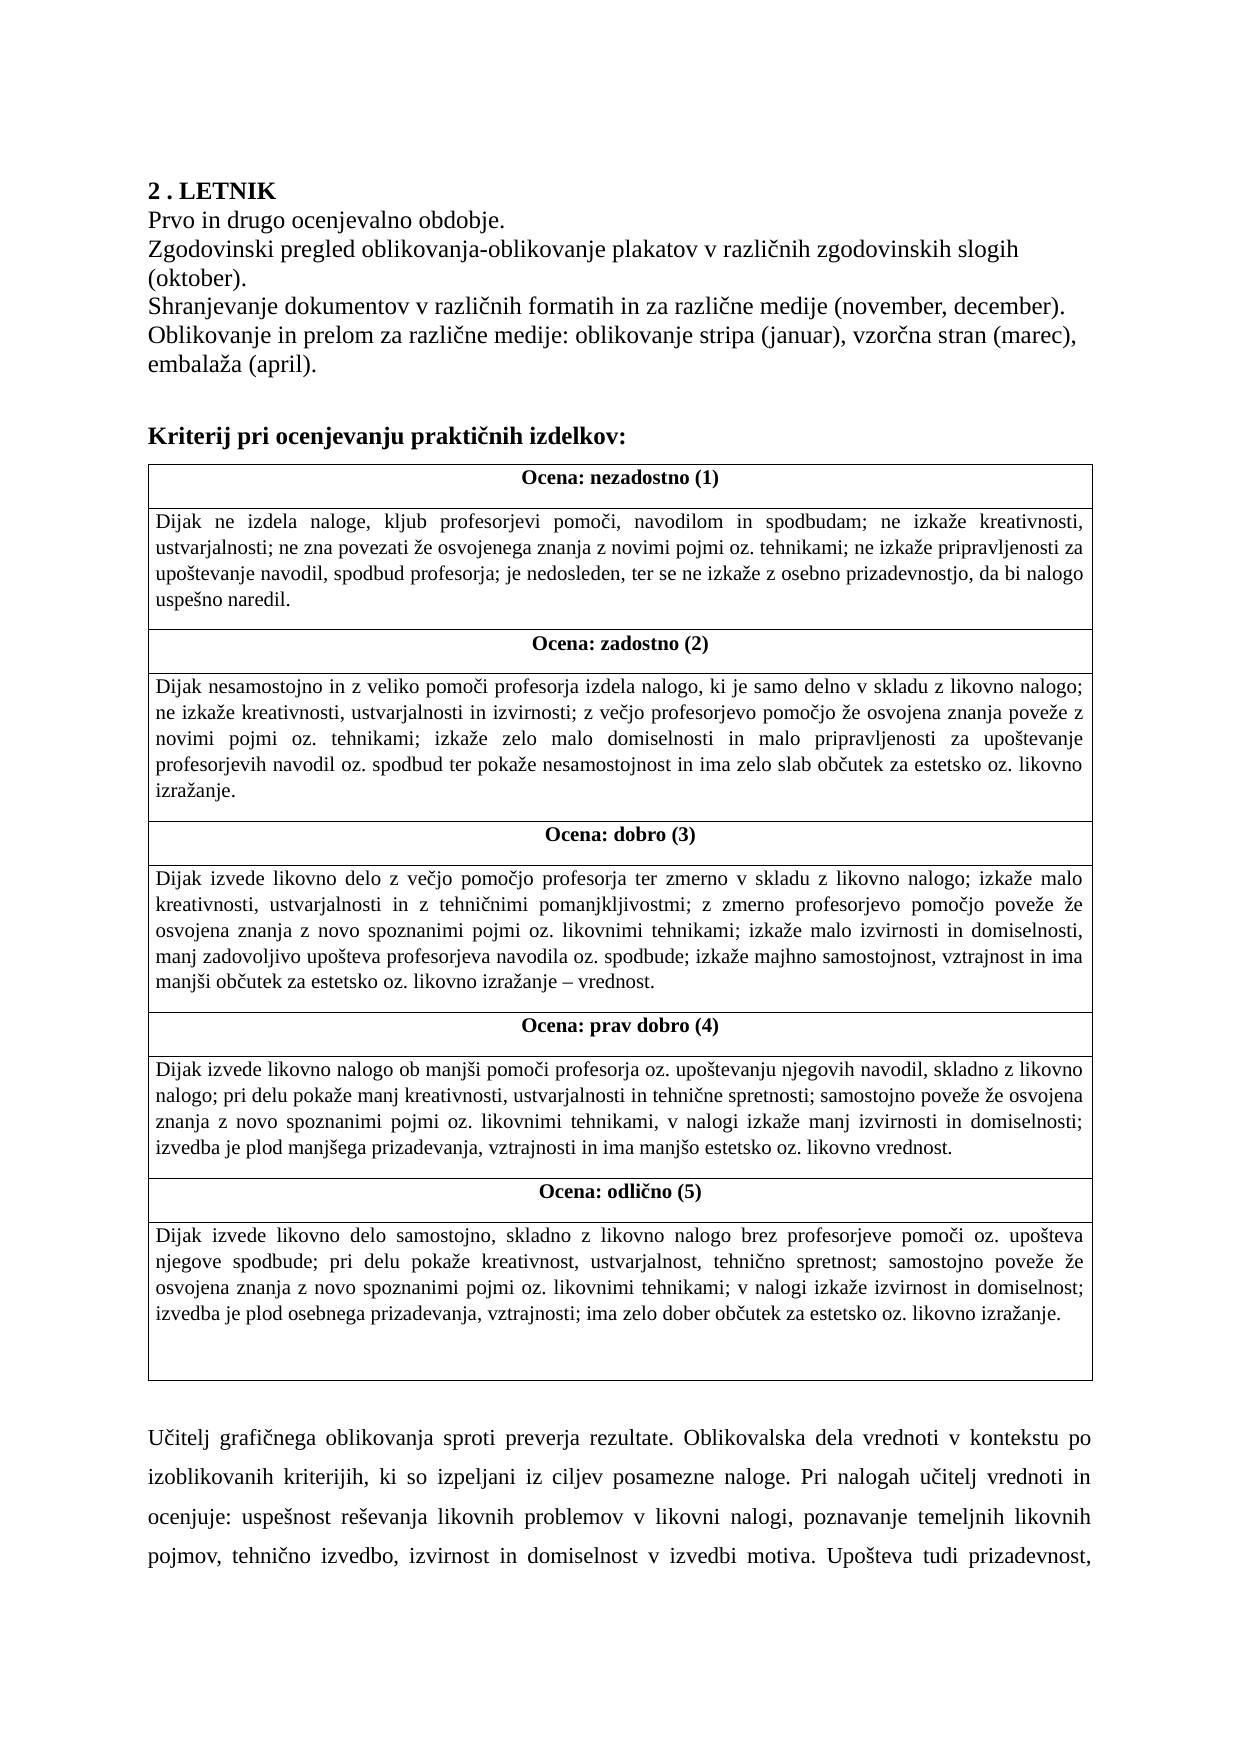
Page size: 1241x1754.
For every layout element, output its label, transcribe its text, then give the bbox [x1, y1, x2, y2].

text Kriterij pri ocenjevanju praktičnih izdelkov: [148, 421, 1093, 449]
text Prvo in drugo ocenjevalno obdobje. [148, 205, 1093, 234]
text Zgodovinski pregled oblikovanja-oblikovanje plakatov v različnih zgodovinskih slogih (oktober). [148, 234, 1093, 291]
table_cell Dijak ne izdela naloge, kljub profesorjevi pomoči, navodilom in spodbudam; ne izkaže kreativnosti, ustvarjalnosti; ne zna povezati že osvojenega znanja z novimi pojmi oz. tehnikami; ne izkaže pripravljenosti za upoštevanje navodil, spodbud profesorja; je nedosleden, ter se ne izkaže z osebno prizadevnostjo, da bi nalogo uspešno naredil. [149, 509, 1092, 629]
table_cell Ocena: prav dobro (4) [149, 1013, 1092, 1056]
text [148, 1424, 1093, 1568]
table_cell Dijak nesamostojno in z veliko pomoči profesorja izdela nalogo, ki je samo delno v skladu z likovno nalogo; ne izkaže kreativnosti, ustvarjalnosti in izvirnosti; z večjo profesorjevo pomočjo že osvojena znanja poveže z novimi pojmi oz. tehnikami; izkaže zelo malo domiselnosti in malo pripravljenosti za upoštevanje profesorjevih navodil oz. spodbud ter pokaže nesamostojnost in ima zelo slab občutek za estetsko oz. likovno izražanje. [149, 674, 1092, 821]
table_cell Dijak izvede likovno delo z večjo pomočjo profesorja ter zmerno v skladu z likovno nalogo; izkaže malo kreativnosti, ustvarjalnosti in z tehničnimi pomanjkljivostmi; z zmerno profesorjevo pomočjo poveže že osvojena znanja z novo spoznanimi pojmi oz. likovnimi tehnikami; izkaže malo izvirnosti in domiselnosti, manj zadovoljivo upošteva profesorjeva navodila oz. spodbude; izkaže majhno samostojnost, vztrajnost in ima manjši občutek za estetsko oz. likovno izražanje – vrednost. [149, 866, 1092, 1012]
table_cell Dijak izvede likovno nalogo ob manjši pomoči profesorja oz. upoštevanju njegovih navodil, skladno z likovno nalogo; pri delu pokaže manj kreativnosti, ustvarjalnosti in tehnične spretnosti; samostojno poveže že osvojena znanja z novo spoznanimi pojmi oz. likovnimi tehnikami, v nalogi izkaže manj izvirnosti in domiselnosti; izvedba je plod manjšega prizadevanja, vztrajnosti in ima manjšo estetsko oz. likovno vrednost. [149, 1057, 1092, 1178]
table_cell Ocena: odlično (5) [149, 1179, 1092, 1222]
table_header Ocena: nezadostno (1) [149, 465, 1092, 508]
text Shranjevanje dokumentov v različnih formatih in za različne medije (november, december). [148, 291, 1093, 320]
table_cell Ocena: zadostno (2) [149, 630, 1092, 673]
table_cell Dijak izvede likovno delo samostojno, skladno z likovno nalogo brez profesorjeve pomoči oz. upošteva njegove spodbude; pri delu pokaže kreativnost, ustvarjalnost, tehnično spretnost; samostojno poveže že osvojena znanja z novo spoznanimi pojmi oz. likovnimi tehnikami; v nalogi izkaže izvirnost in domiselnost; izvedba je plod osebnega prizadevanja, vztrajnosti; ima zelo dober občutek za estetsko oz. likovno izražanje. [149, 1223, 1092, 1379]
text Oblikovanje in prelom za različne medije: oblikovanje stripa (januar), vzorčna stran (marec), embalaža (april). [148, 320, 1093, 378]
text 2 . LETNIK [148, 176, 1093, 205]
table_cell Ocena: dobro (3) [149, 822, 1092, 865]
